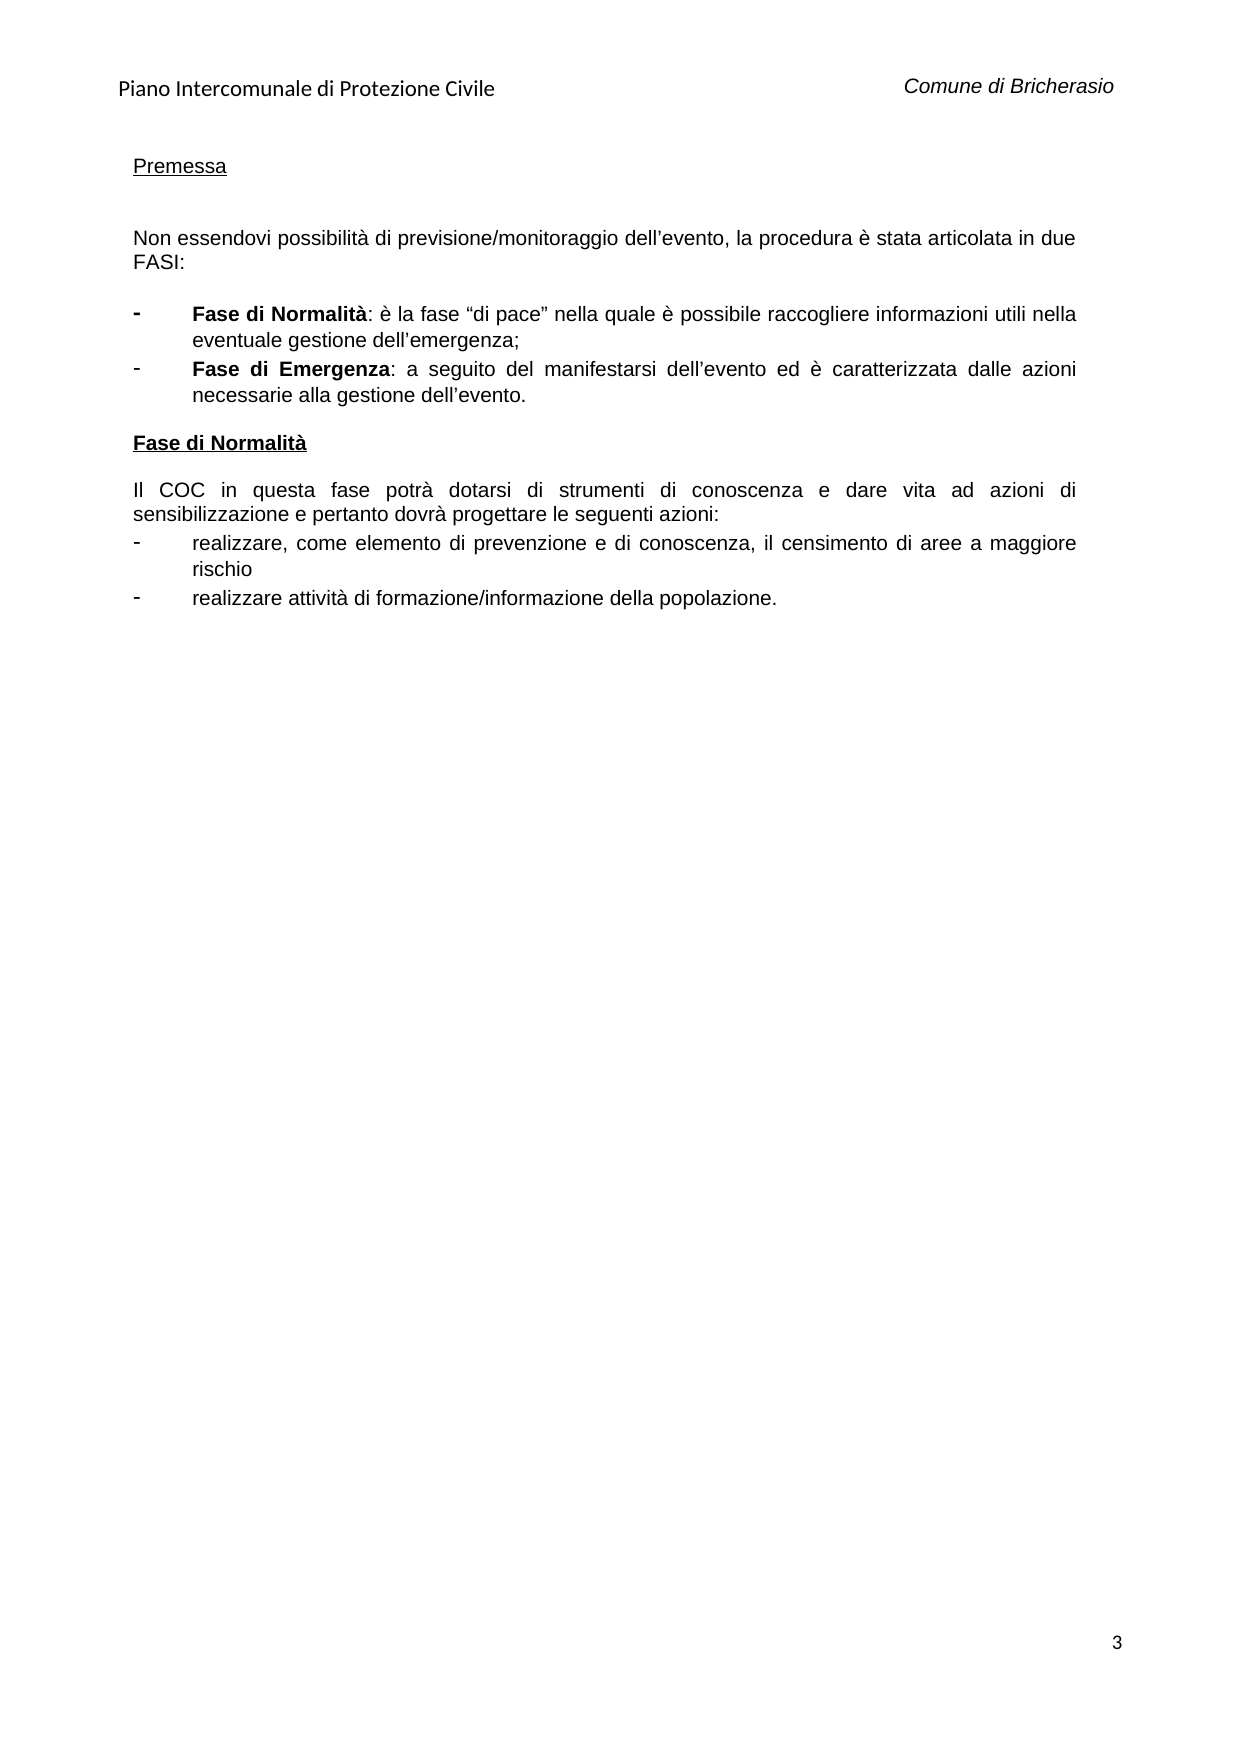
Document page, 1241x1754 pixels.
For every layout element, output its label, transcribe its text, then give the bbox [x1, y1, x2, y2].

text Non essendovi possibilità di previsione/monitoraggio dell’evento, la procedura è stata articolata in due FASI: [133, 226, 1078, 273]
text Fase di Normalità [133, 430, 1078, 454]
list realizzare attività di formazione/informazione della popolazione. [133, 581, 1078, 611]
list realizzare, come elemento di prevenzione e di conoscenza, il censimento di aree a maggiore rischio [133, 526, 1078, 581]
list Fase di Emergenza: a seguito del manifestarsi dell’evento ed è caratterizzata dalle azioni necessarie alla gestione dell’evento. [133, 352, 1078, 406]
text Premessa [133, 154, 1078, 178]
list Fase di Normalità: è la fase “di pace” nella quale è possibile raccogliere informazioni utili nella eventuale gestione dell’emergenza; [133, 297, 1078, 352]
text Il COC in questa fase potrà dotarsi di strumenti di conoscenza e dare vita ad azioni di sensibilizzazione e pertanto dovrà progettare le seguenti azioni: [133, 478, 1078, 526]
